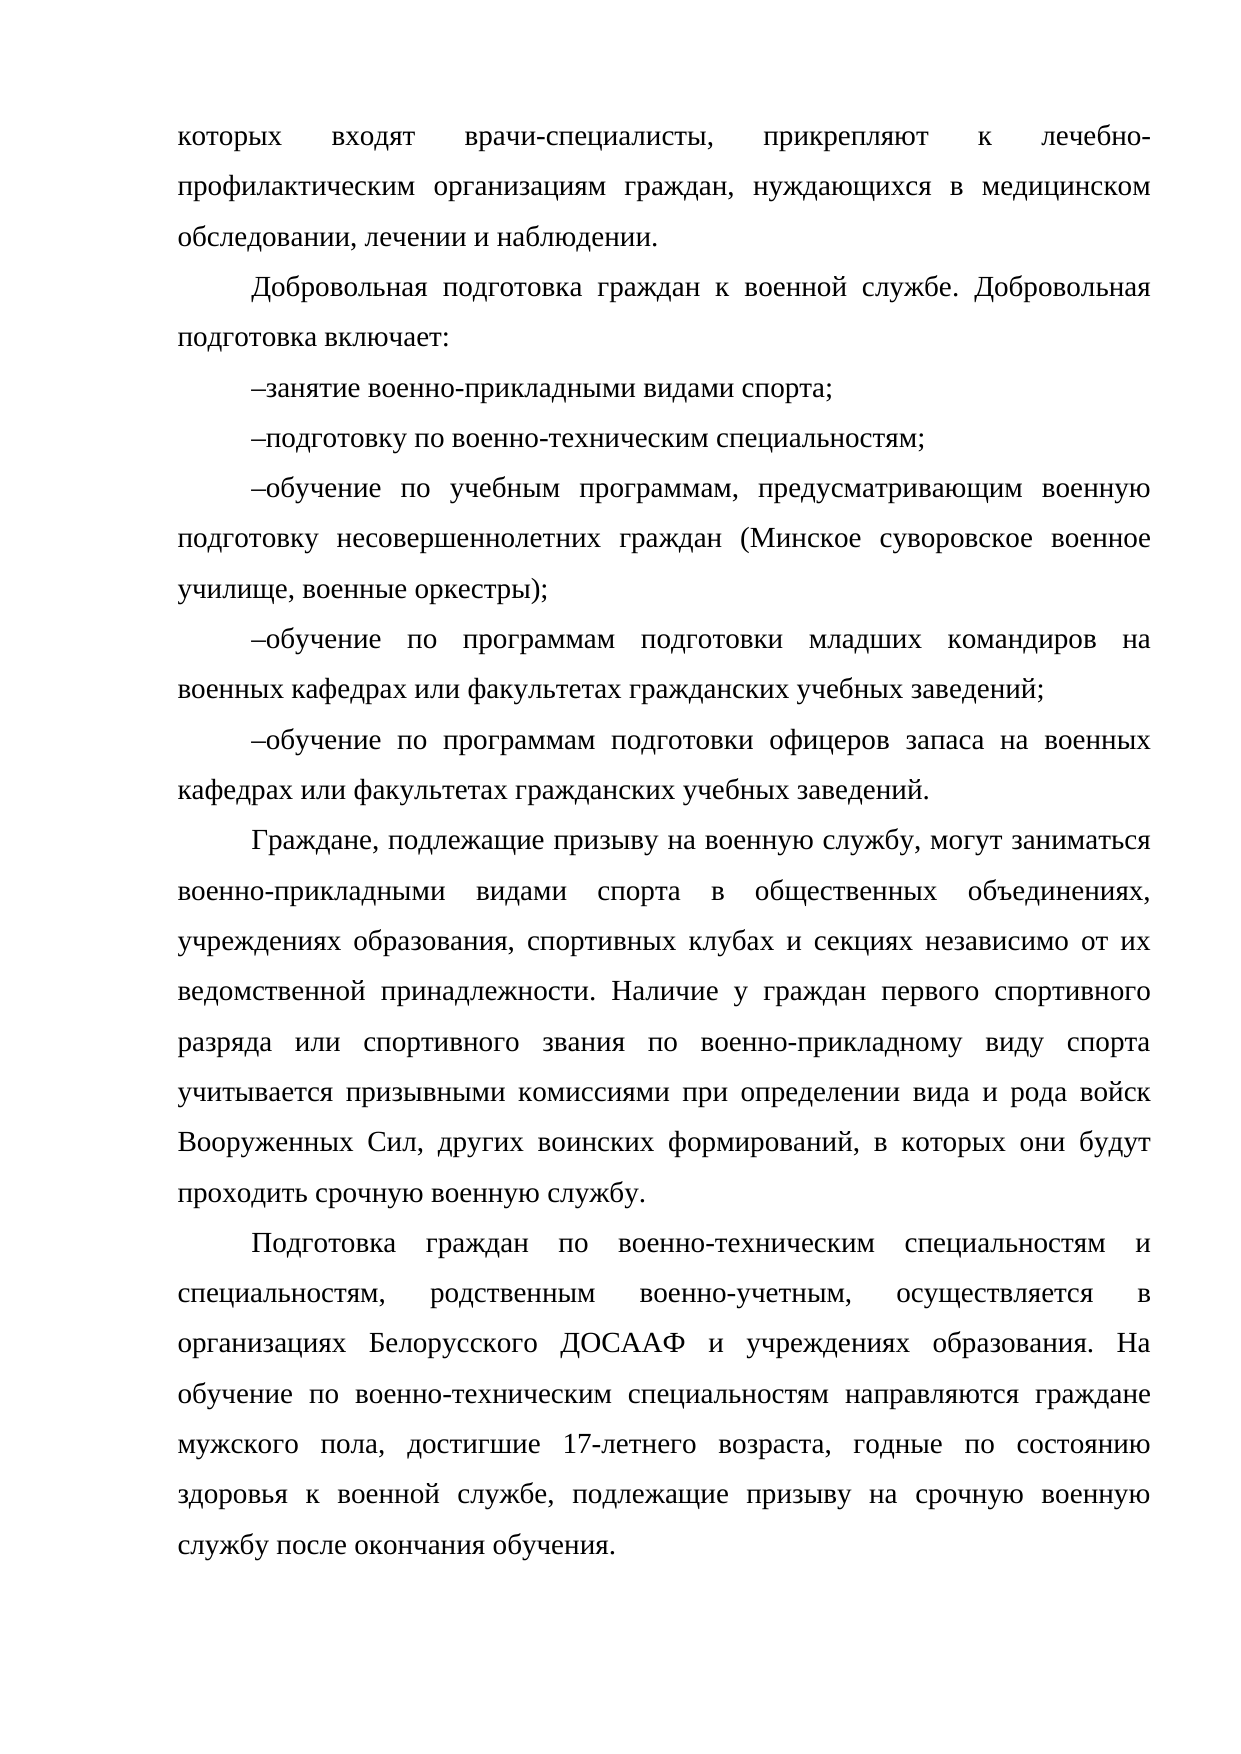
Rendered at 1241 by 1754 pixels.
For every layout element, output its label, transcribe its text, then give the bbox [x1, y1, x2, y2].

text –обучение по программам подготовки младших командиров на военных кафедрах или факультетах гражданских учебных заведений; [177, 621, 1152, 705]
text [177, 118, 1152, 252]
text Добровольная подготовка граждан к военной службе. Добровольная подготовка включает: [177, 269, 1152, 353]
text –обучение по программам подготовки офицеров запаса на военных кафедрах или факультетах гражданских учебных заведений. [177, 722, 1152, 806]
text –обучение по учебным программам, предусматривающим военную подготовку несовершеннолетних граждан (Минское суворовское военное училище, военные оркестры); [177, 470, 1152, 604]
text –занятие военно-прикладными видами спорта; [177, 370, 1152, 403]
text Подготовка граждан по военно-техническим специальностям и специальностям, родственным военно-учетным, осуществляется в организациях Белорусского ДОСААФ и учреждениях образования. На обучение по военно-техническим специальностям направляются граждане мужского пола, достигшие 17-летнего возраста, годные по состоянию здоровья к военной службе, подлежащие призыву на срочную военную службу после окончания обучения. [177, 1225, 1152, 1560]
text Граждане, подлежащие призыву на военную службу, могут заниматься военно-прикладными видами спорта в общественных объединениях, учреждениях образования, спортивных клубах и секциях независимо от их ведомственной принадлежности. Наличие у граждан первого спортивного разряда или спортивного звания по военно-прикладному виду спорта учитывается призывными комиссиями при определении вида и рода войск Вооруженных Сил, других воинских формирований, в которых они будут проходить срочную военную службу. [177, 822, 1152, 1208]
text –подготовку по военно-техническим специальностям; [177, 420, 1152, 453]
